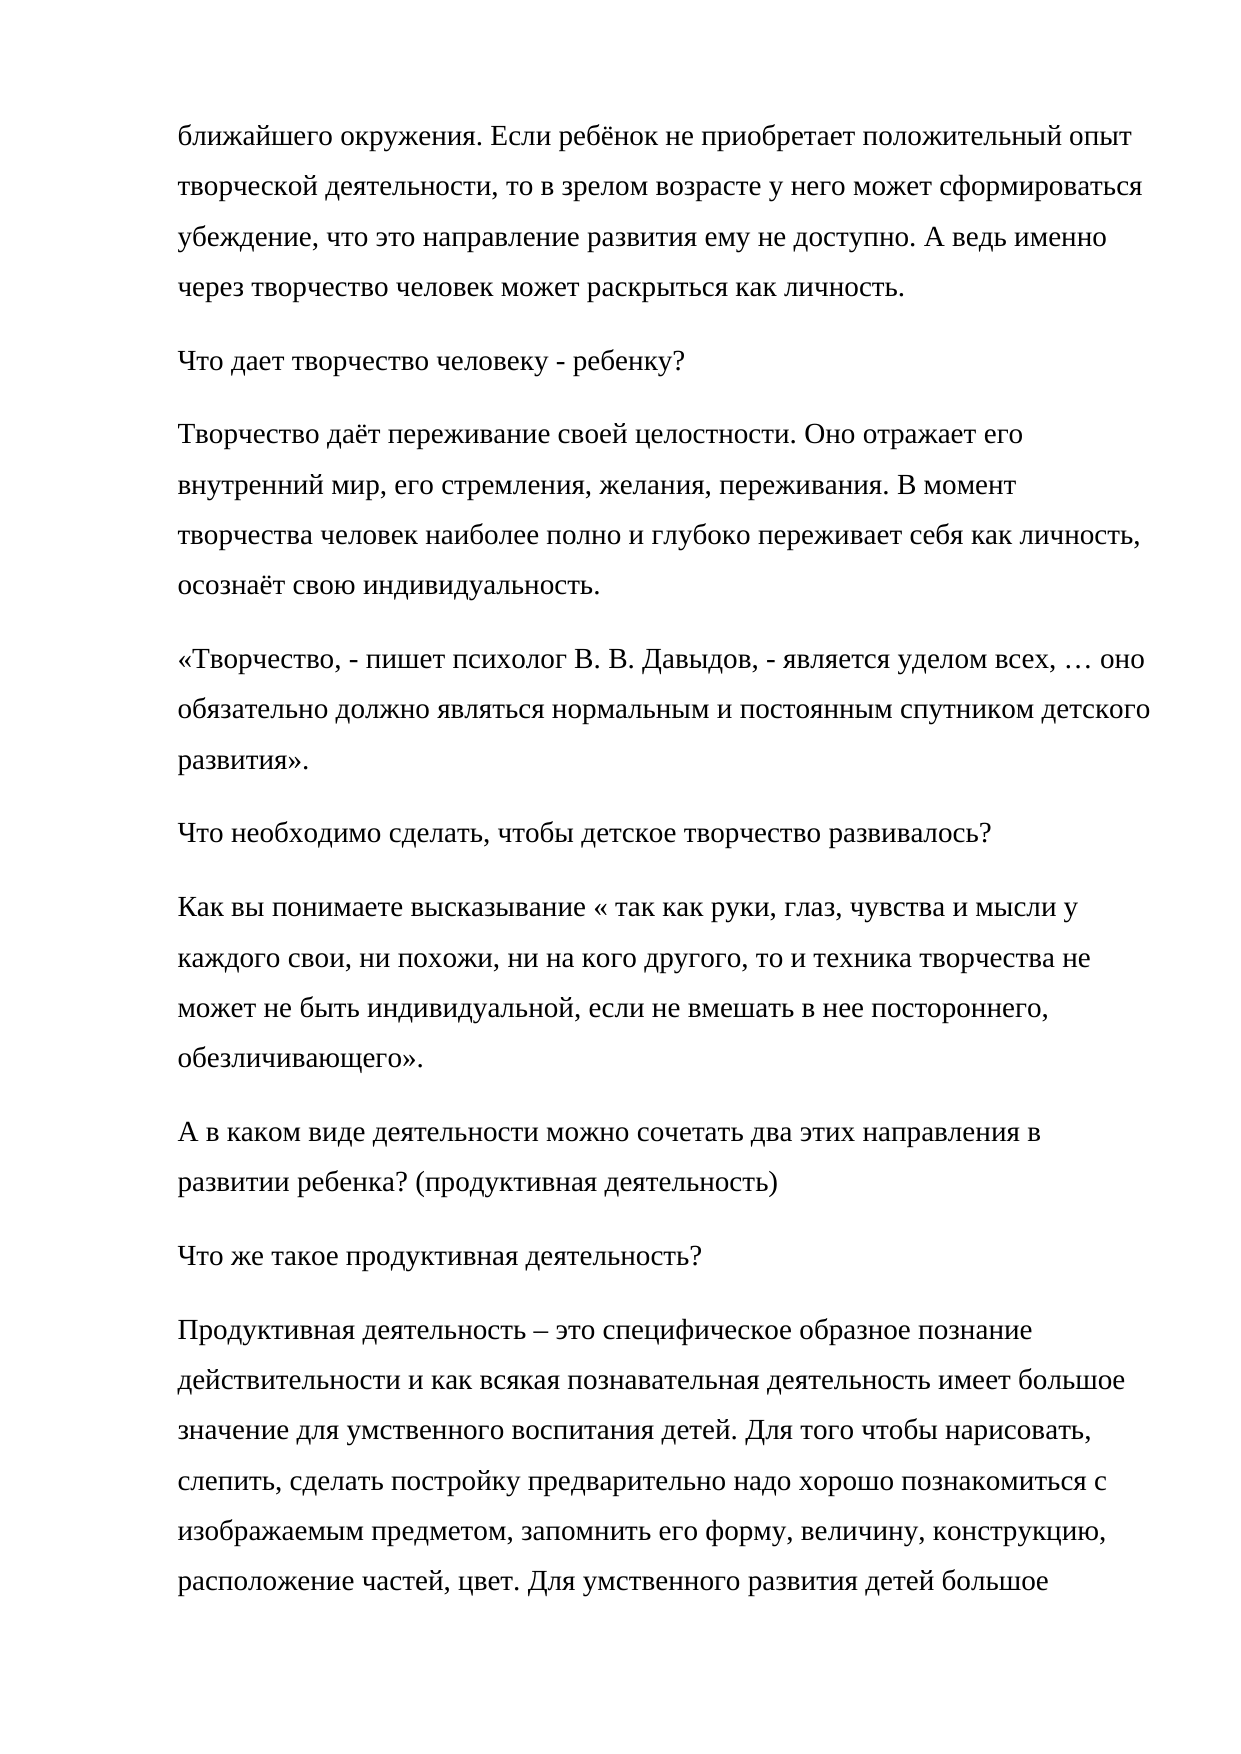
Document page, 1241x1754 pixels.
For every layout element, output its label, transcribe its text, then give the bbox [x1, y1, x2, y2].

text Что же такое продуктивная деятельность? [177, 1238, 1152, 1272]
text А в каком виде деятельности можно сочетать два этих направления в развитии ребенка? (продуктивная деятельность) [177, 1114, 1152, 1198]
text Что дает творчество человеку - ребенку? [177, 343, 1152, 376]
text Как вы понимаете высказывание « так как руки, глаз, чувства и мысли у каждого свои, ни похожи, ни на кого другого, то и техника творчества не может не быть индивидуальной, если не вмешать в нее постороннего, обезличивающего». [177, 889, 1152, 1074]
text Творчество даёт переживание своей целостности. Оно отражает его внутренний мир, его стремления, желания, переживания. В момент творчества человек наиболее полно и глубоко переживает себя как личность, осознаёт свою индивидуальность. [177, 417, 1152, 601]
text «Творчество, - пишет психолог В. В. Давыдов, - является уделом всех, … оно обязательно должно являться нормальным и постоянным спутником детского развития». [177, 641, 1152, 775]
text Что необходимо сделать, чтобы детское творчество развивалось? [177, 816, 1152, 849]
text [177, 118, 1152, 303]
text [177, 1312, 1152, 1597]
